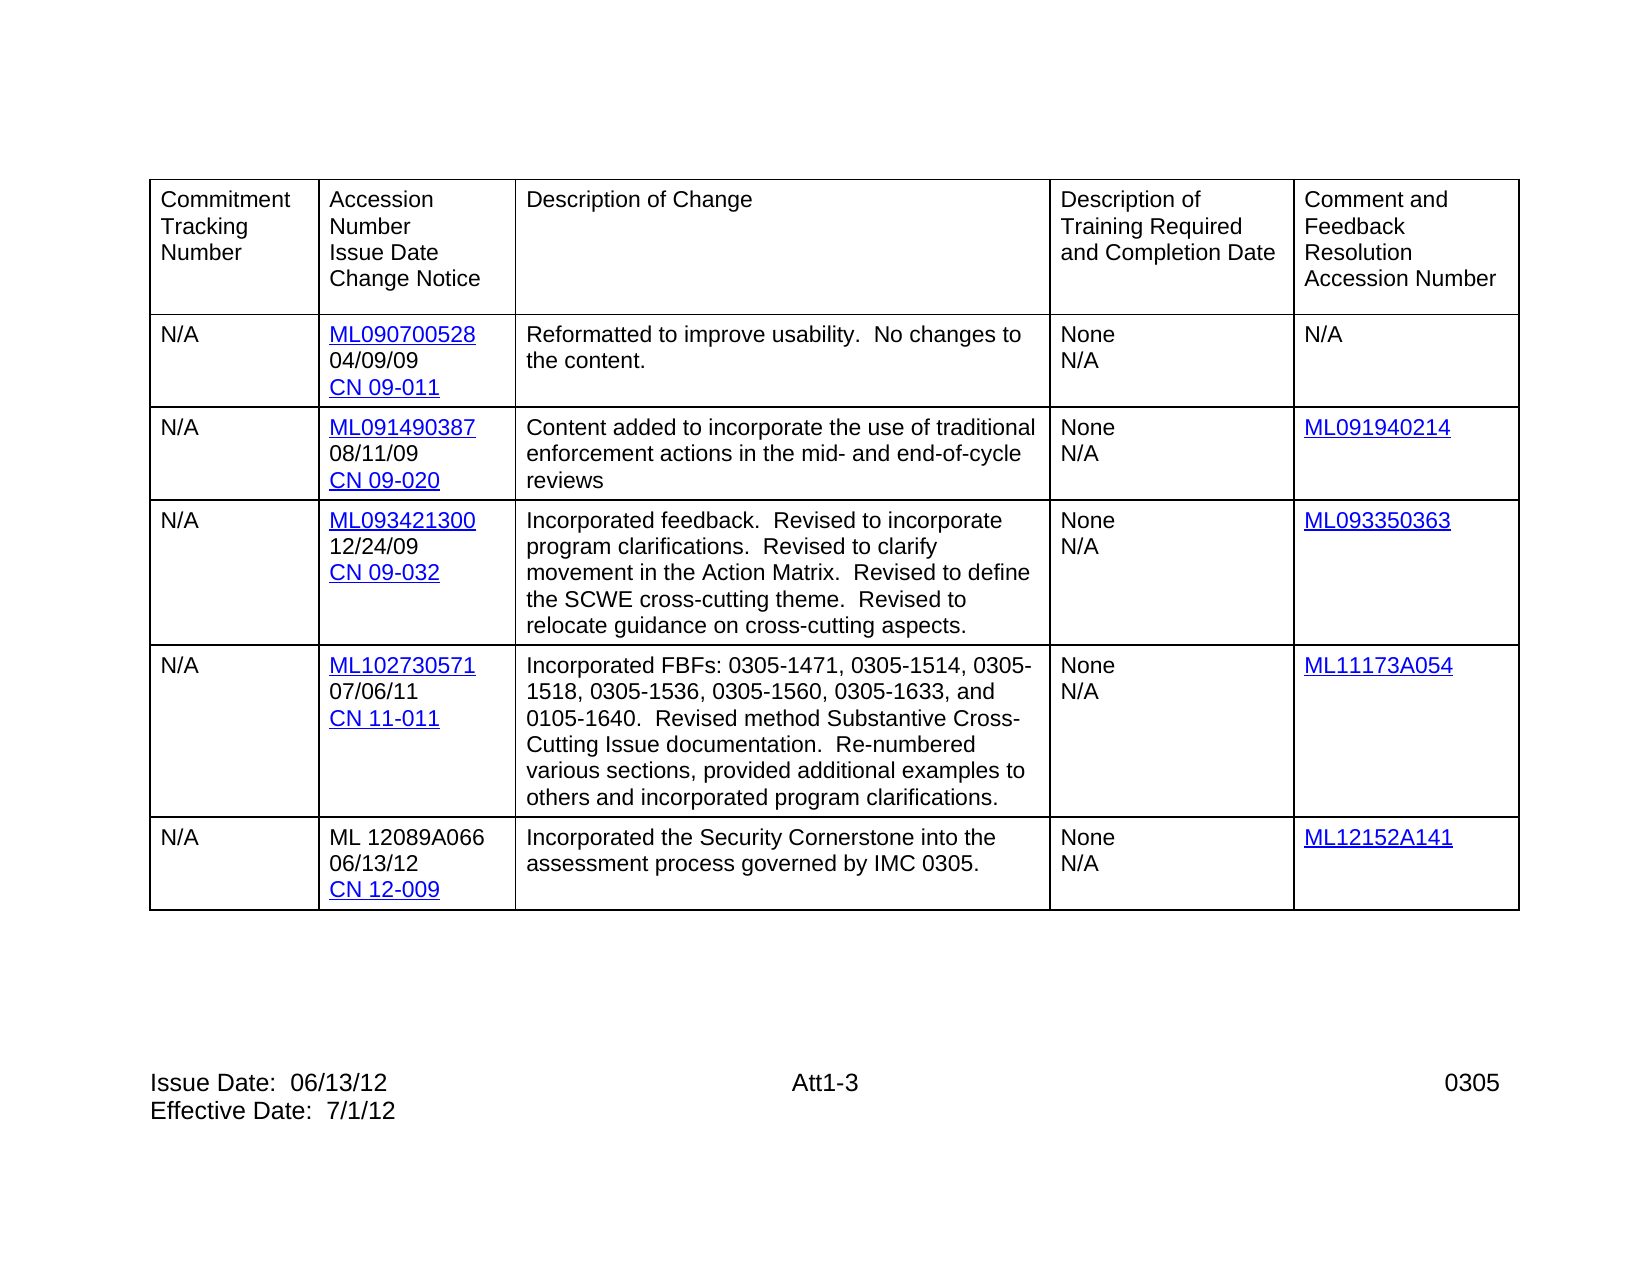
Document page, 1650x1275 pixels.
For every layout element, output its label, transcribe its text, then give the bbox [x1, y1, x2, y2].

table_header Accession Number Issue Date Change Notice [320, 180, 515, 313]
table_header Comment and Feedback Resolution Accession Number [1295, 180, 1518, 313]
table_cell Incorporated feedback. Revised to incorporate program clarifications. Revised to clarify movement in the Action Matrix. Revised to define the SCWE cross-cutting theme. Revised to relocate guidance on cross-cutting aspects. [516, 501, 1049, 644]
table_cell N/A [1295, 315, 1518, 406]
table_cell None N/A [1051, 408, 1293, 499]
table_cell N/A [151, 646, 318, 816]
table_header Description of Change [516, 180, 1049, 313]
table_cell ML 12089A066 06/13/12 CN 12-009 [320, 818, 515, 909]
table_cell N/A [151, 501, 318, 644]
table_cell Incorporated the Security Cornerstone into the assessment process governed by IMC 0305. [516, 818, 1049, 909]
table_cell ML091940214 [1295, 408, 1518, 499]
table_cell ML093350363 [1295, 501, 1518, 644]
table_cell N/A [151, 818, 318, 909]
table_header Description of Training Required and Completion Date [1051, 180, 1293, 313]
table_cell Reformatted to improve usability. No changes to the content. [516, 315, 1049, 406]
table_cell ML11173A054 [1295, 646, 1518, 816]
table_cell None N/A [1051, 646, 1293, 816]
table_cell ML093421300 12/24/09 CN 09-032 [320, 501, 515, 644]
table_cell None N/A [1051, 315, 1293, 406]
table_cell N/A [151, 408, 318, 499]
table_cell N/A [151, 315, 318, 406]
table_cell None N/A [1051, 818, 1293, 909]
table_header Commitment Tracking Number [151, 180, 318, 313]
table_cell None N/A [1051, 501, 1293, 644]
table_cell ML090700528 04/09/09 CN 09-011 [320, 315, 515, 406]
table_cell ML102730571 07/06/11 CN 11-011 [320, 646, 515, 816]
table_cell Content added to incorporate the use of traditional enforcement actions in the mid- and end-of-cycle reviews [516, 408, 1049, 499]
table_cell ML091490387 08/11/09 CN 09-020 [320, 408, 515, 499]
table_cell Incorporated FBFs: 0305-1471, 0305-1514, 0305-1518, 0305-1536, 0305-1560, 0305-1633, and 0105-1640. Revised method Substantive Cross-Cutting Issue documentation. Re-numbered various sections, provided additional examples to others and incorporated program clarifications. [516, 646, 1049, 816]
table_cell ML12152A141 [1295, 818, 1518, 909]
